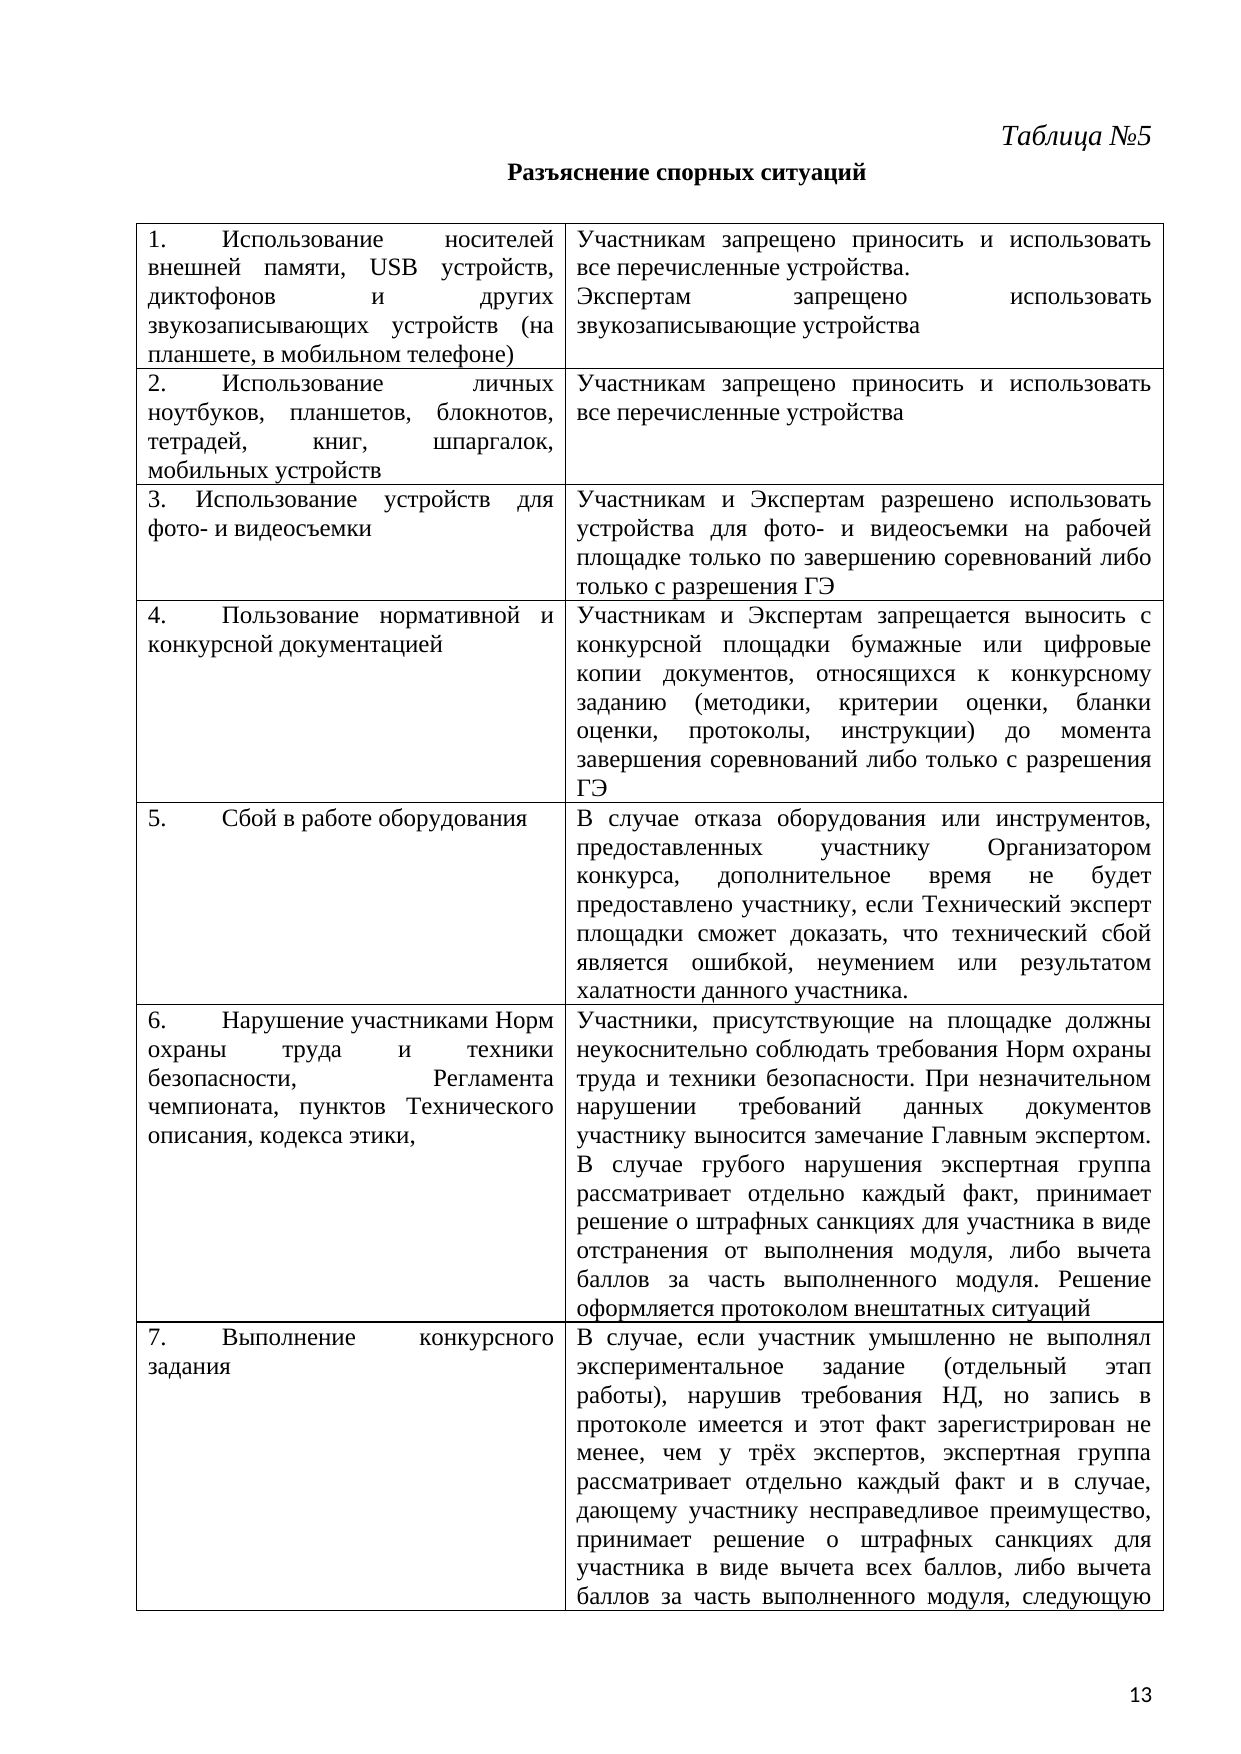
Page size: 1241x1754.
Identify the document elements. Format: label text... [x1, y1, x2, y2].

table_cell Участникам и Экспертам запрещается выносить с конкурсной площадки бумажные или цифровые копии документов, относящихся к конкурсному заданию (методики, критерии оценки, бланки оценки, протоколы, инструкции) до момента завершения соревнований либо только с разрешения ГЭ [566, 601, 1163, 802]
table_cell Использование устройств для фото- и видеосъемки [137, 485, 565, 599]
text Таблица №5 [148, 118, 1152, 152]
table_header Использование носителей внешней памяти, USB устройств, диктофонов и других звукозаписывающих устройств (на планшете, в мобильном телефоне) [137, 224, 565, 367]
table_cell Нарушение участниками Норм охраны труда и техники безопасности, Регламента чемпионата, пунктов Технического описания, кодекса этики, [137, 1005, 565, 1321]
table_header Участникам запрещено приносить и использовать все перечисленные устройства. Экспертам запрещено использовать звукозаписывающие устройства [566, 224, 1163, 367]
table_cell Использование личных ноутбуков, планшетов, блокнотов, тетрадей, книг, шпаргалок, мобильных устройств [137, 369, 565, 483]
table_cell Участникам и Экспертам разрешено использовать устройства для фото- и видеосъемки на рабочей площадке только по завершению соревнований либо только с разрешения ГЭ [566, 485, 1163, 599]
text Разъяснение спорных ситуаций [148, 157, 1152, 185]
table_cell Участники, присутствующие на площадке должны неукоснительно соблюдать требования Норм охраны труда и техники безопасности. При незначительном нарушении требований данных документов участнику выносится замечание Главным экспертом. В случае грубого нарушения экспертная группа рассматривает отдельно каждый факт, принимает решение о штрафных санкциях для участника в виде отстранения от выполнения модуля, либо вычета баллов за часть выполненного модуля. Решение оформляется протоколом внештатных ситуаций [566, 1005, 1163, 1321]
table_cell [137, 1323, 565, 1610]
table_cell Сбой в работе оборудования [137, 803, 565, 1004]
table_cell Пользование нормативной и конкурсной документацией [137, 601, 565, 802]
table_cell Участникам запрещено приносить и использовать все перечисленные устройства [566, 369, 1163, 483]
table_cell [566, 1323, 1163, 1610]
table_cell В случае отказа оборудования или инструментов, предоставленных участнику Организатором конкурса, дополнительное время не будет предоставлено участнику, если Технический эксперт площадки сможет доказать, что технический сбой является ошибкой, неумением или результатом халатности данного участника. [566, 803, 1163, 1004]
